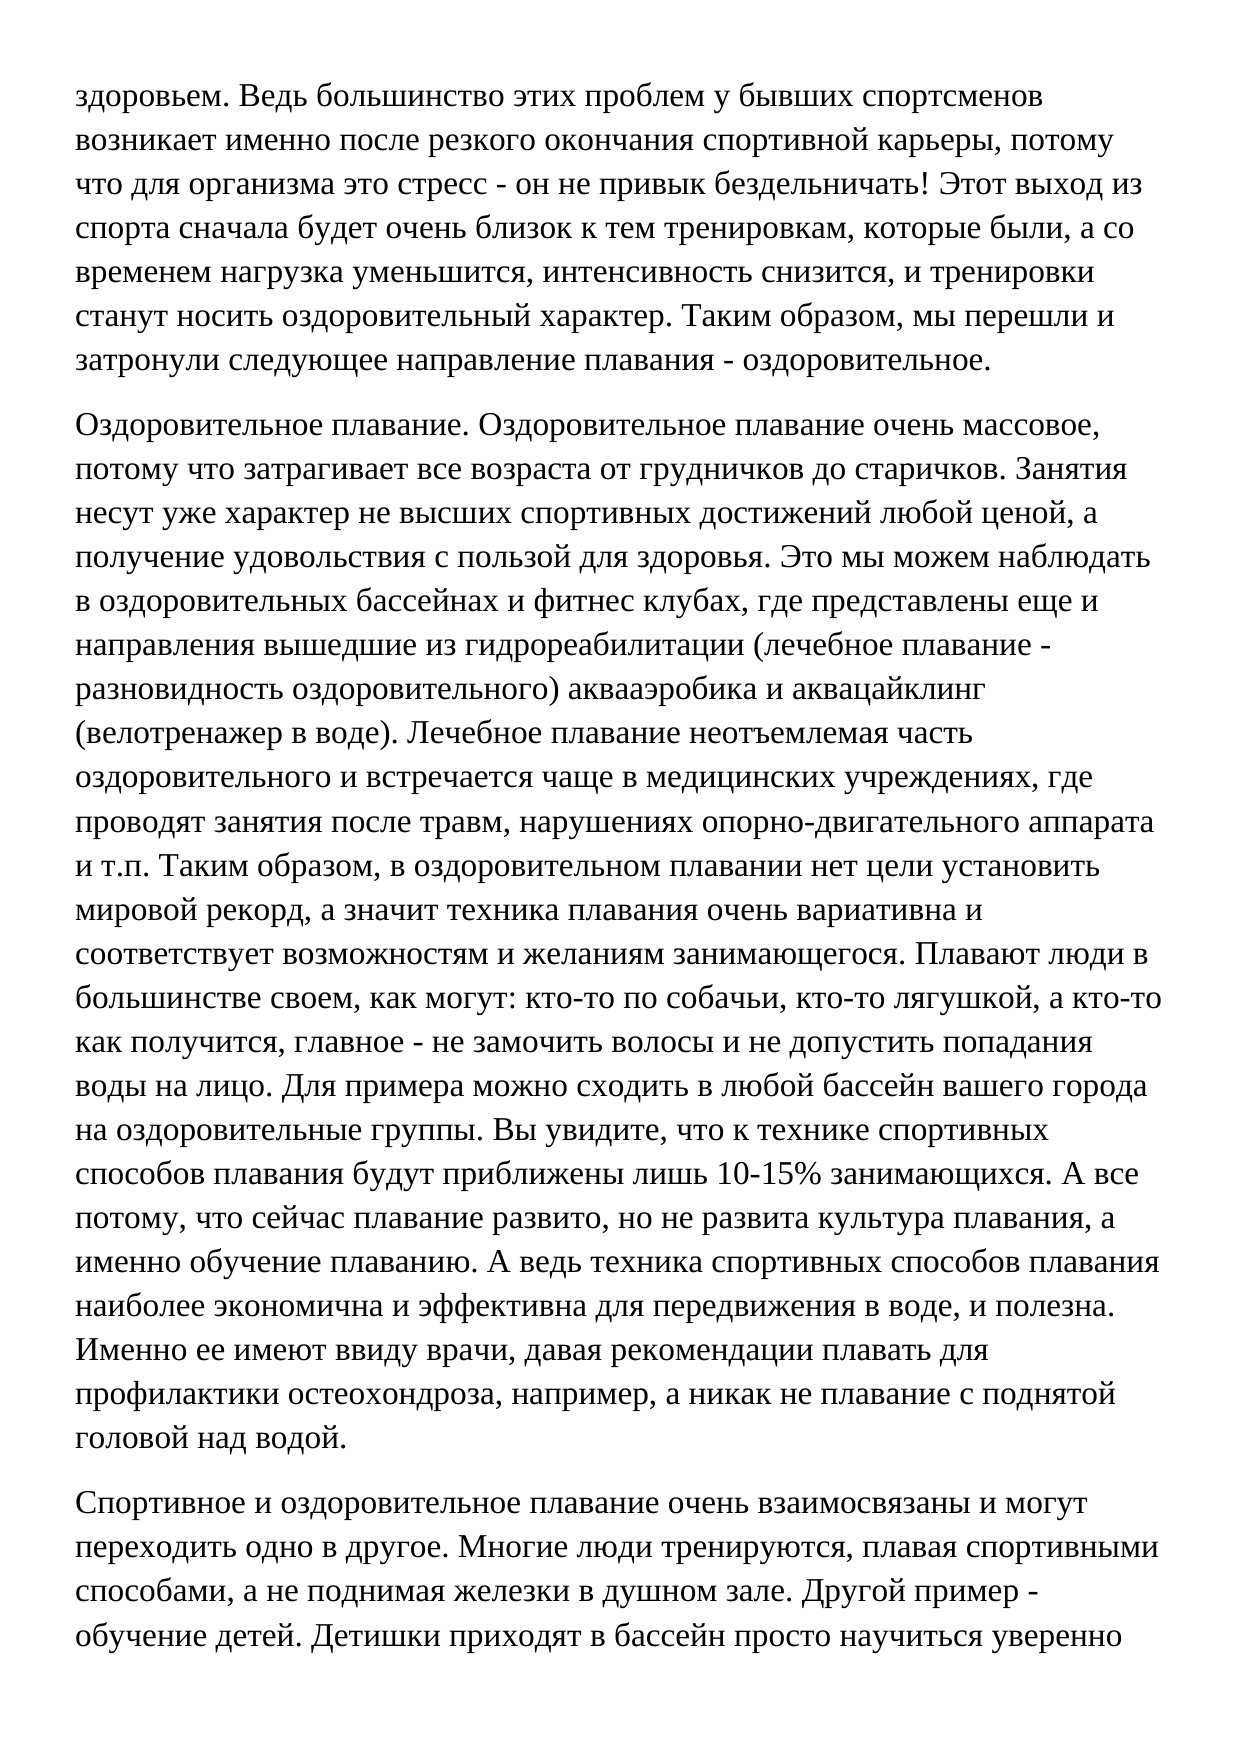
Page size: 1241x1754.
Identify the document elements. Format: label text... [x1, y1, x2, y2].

text Оздоровительное плавание. Оздоровительное плавание очень массовое, потому что затрагивает все возраста от грудничков до старичков. Занятия несут уже характер не высших спортивных достижений любой ценой, а получение удовольствия с пользой для здоровья. Это мы можем наблюдать в оздоровительных бассейнах и фитнес клубах, где представлены еще и направления вышедшие из гидрореабилитации (лечебное плавание - разновидность оздоровительного) аквааэробика и аквацайклинг (велотренажер в воде). Лечебное плавание неотъемлемая часть оздоровительного и встречается чаще в медицинских учреждениях, где проводят занятия после травм, нарушениях опорно-двигательного аппарата и т.п. Таким образом, в оздоровительном плавании нет цели установить мировой рекорд, а значит техника плавания очень вариативна и соответствует возможностям и желаниям занимающегося. Плавают люди в большинстве своем, как могут: кто-то по собачьи, кто-то лягушкой, а кто-то как получится, главное - не замочить волосы и не допустить попадания воды на лицо. Для примера можно сходить в любой бассейн вашего города на оздоровительные группы. Вы увидите, что к технике спортивных способов плавания будут приближены лишь 10-15% занимающихся. А все потому, что сейчас плавание развито, но не развита культура плавания, а именно обучение плаванию. А ведь техника спортивных способов плавания наиболее экономична и эффективна для передвижения в воде, и полезна. Именно ее имеют ввиду врачи, давая рекомендации плавать для профилактики остеохондроза, например, а никак не плавание с поднятой головой над водой. [75, 404, 1165, 1456]
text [75, 75, 1165, 378]
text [75, 1483, 1165, 1653]
